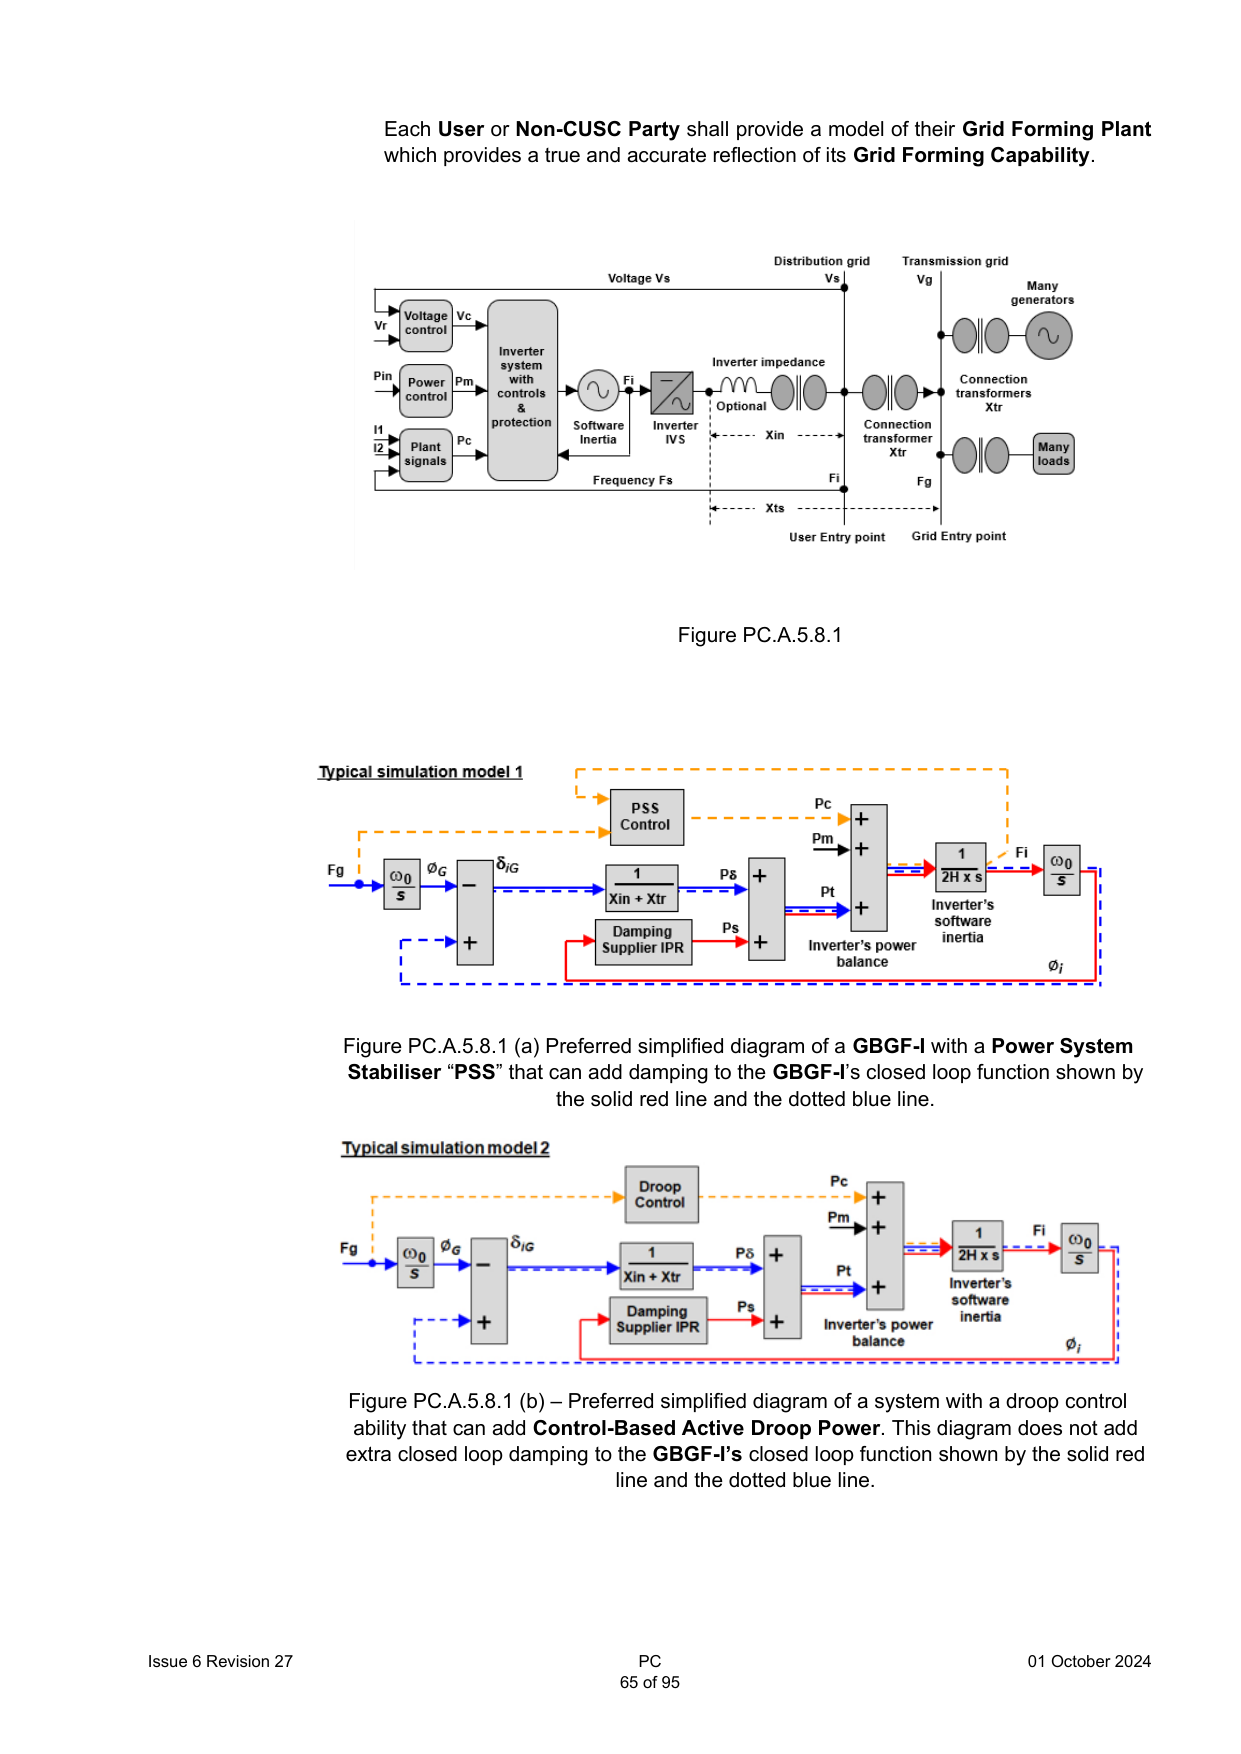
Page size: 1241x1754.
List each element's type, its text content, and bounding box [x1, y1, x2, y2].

text Figure PC.A.5.8.1 [354, 623, 1152, 647]
picture [354, 220, 1086, 570]
picture [265, 1125, 1207, 1374]
picture [313, 739, 1119, 1019]
text Figure PC.A.5.8.1 (a) Preferred simplified diagram of a GBGF-I with a Power System Stabiliser “PSS” that can add damping to the GBGF-I’s closed loop function shown by the solid red line and the dotted blue line. [325, 1034, 1152, 1111]
text Each User or Non-CUSC Party shall provide a model of their Grid Forming Plant which provides a true and accurate reflection of its Grid Forming Capability. [384, 117, 1152, 167]
text Figure PC.A.5.8.1 (b) – Preferred simplified diagram of a system with a droop control ability that can add Control-Based Active Droop Power. This diagram does not add extra closed loop damping to the GBGF-I’s closed loop function shown by the solid red line and the dotted blue line. [325, 1389, 1152, 1492]
